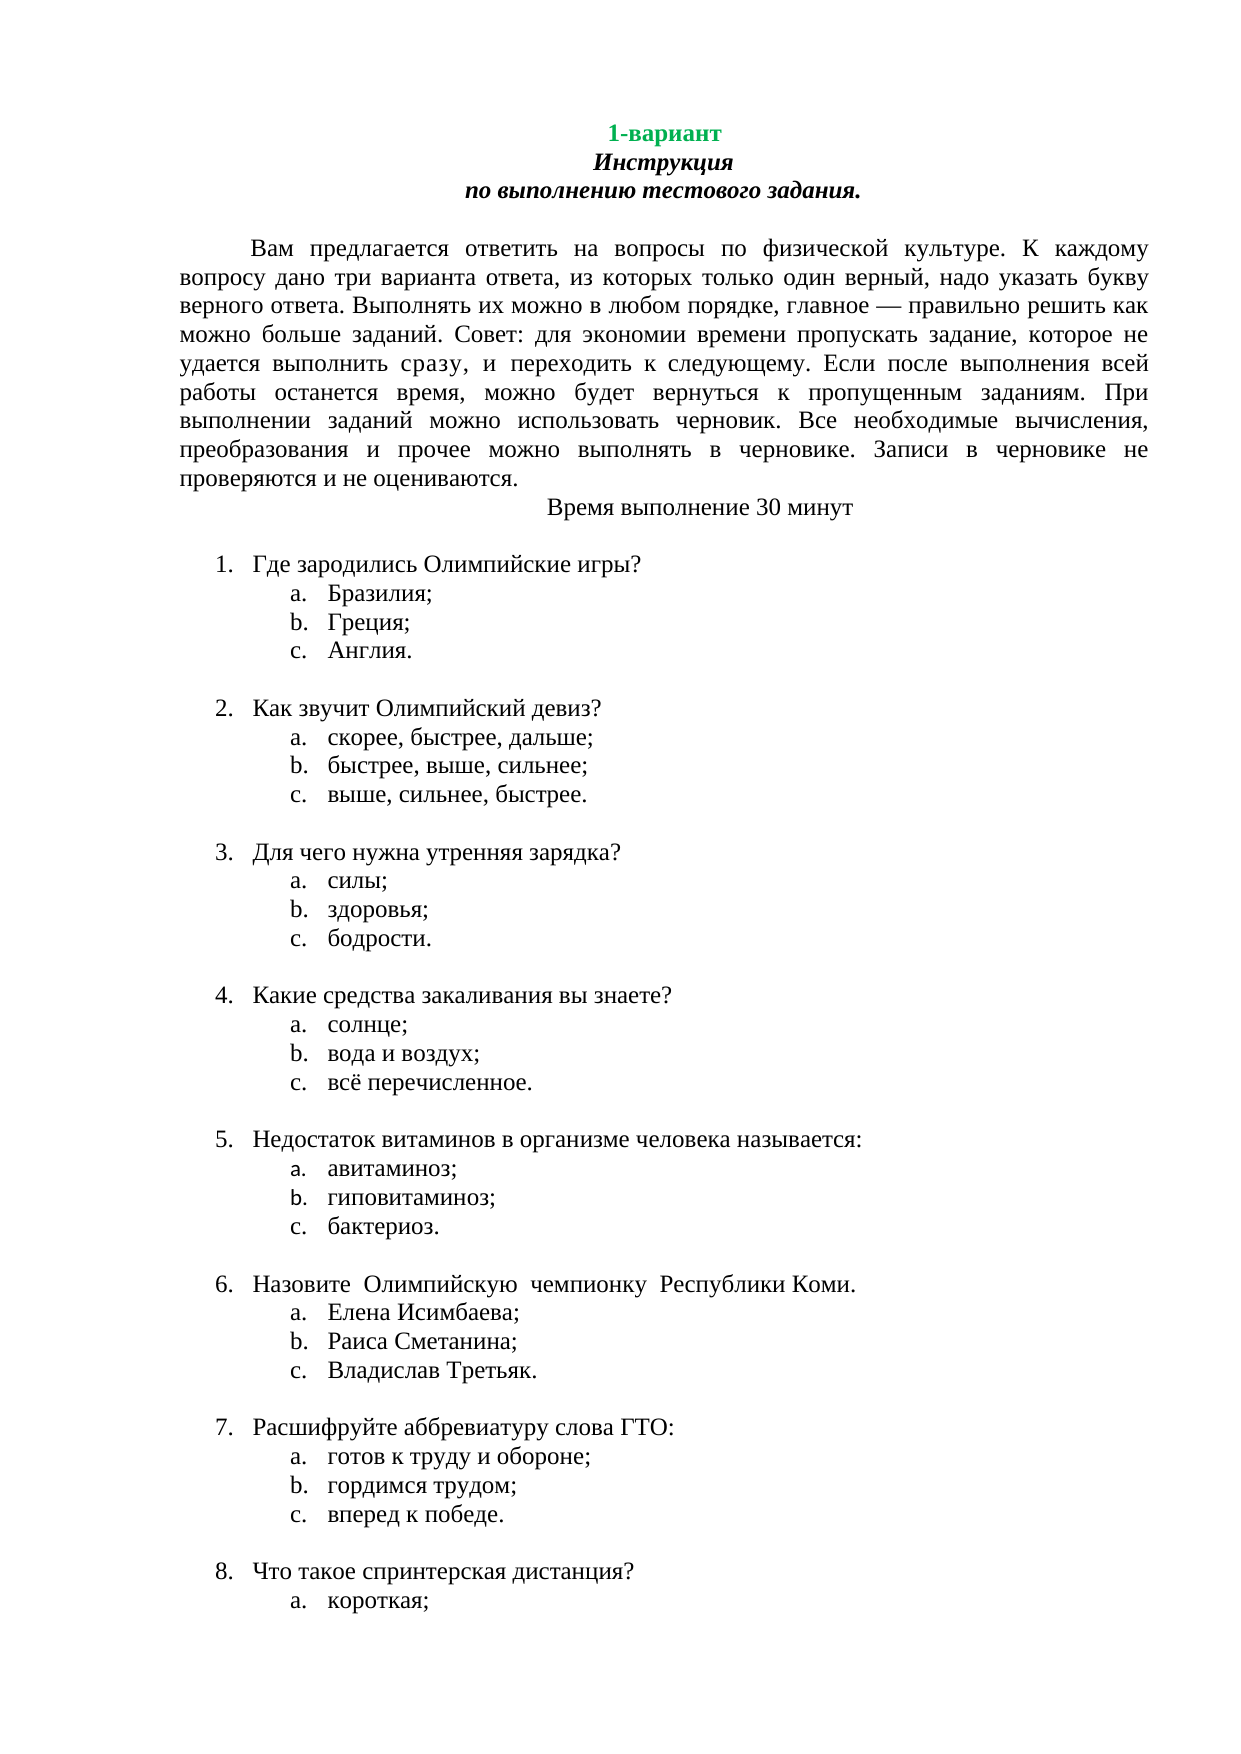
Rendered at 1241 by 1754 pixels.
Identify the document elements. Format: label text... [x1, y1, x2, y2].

list бактериоз. [290, 1211, 1152, 1240]
list Англия. [290, 636, 1152, 664]
list готов к труду и обороне; [290, 1441, 1152, 1470]
list бодрости. [290, 923, 1152, 952]
list солнце; [290, 1009, 1152, 1038]
list быстрее, выше, сильнее; [290, 751, 1152, 779]
list Недостаток витаминов в организме человека называется: [215, 1124, 1152, 1153]
text 1-вариант [177, 118, 1152, 147]
text Вам предлагается ответить на вопросы по физической культуре. К каждому вопросу дано три варианта ответа, из которых только один верный, надо указать букву верного ответа. Выполнять их можно в любом порядке, главное — правильно решить как можно больше заданий. Совет: для экономии времени пропускать задание, которое не удается выполнить сразу, и переходить к следующему. Если после выполнения всей работы останется время, можно будет вернуться к пропущенным заданиям. При выполнении заданий можно использовать черновик. Все необходимые вычисления, преобразования и прочее можно выполнять в черновике. Записи в черновике не проверяются и не оцениваются. [179, 233, 1149, 492]
list Владислав Третьяк. [290, 1355, 1152, 1384]
text Время выполнение 30 минут [179, 492, 1149, 521]
list здоровья; [290, 894, 1152, 923]
text по выполнению тестового задания. [177, 176, 1152, 204]
list Назовите Олимпийскую чемпионку Республики Коми. [215, 1269, 1152, 1297]
list выше, сильнее, быстрее. [290, 779, 1152, 808]
list Где зародились Олимпийские игры? [215, 549, 1152, 578]
list Как звучит Олимпийский девиз? [215, 693, 1152, 722]
list Раиса Сметанина; [290, 1326, 1152, 1355]
list вперед к победе. [290, 1499, 1152, 1527]
list скорее, быстрее, дальше; [290, 722, 1152, 751]
list Расшифруйте аббревиатуру слова ГТО: [215, 1412, 1152, 1441]
list Бразилия; [290, 578, 1152, 607]
list Для чего нужна утренняя зарядка? [215, 837, 1152, 866]
list авитаминоз; [290, 1153, 1152, 1182]
list Что такое спринтерская дистанция? [215, 1556, 1152, 1585]
list Елена Исимбаева; [290, 1297, 1152, 1326]
text Инструкция [177, 147, 1152, 176]
list Какие средства закаливания вы знаете? [215, 981, 1152, 1009]
list силы; [290, 866, 1152, 894]
list вода и воздух; [290, 1038, 1152, 1067]
list гиповитаминоз; [290, 1182, 1152, 1211]
list короткая; [290, 1585, 1152, 1614]
list гордимся трудом; [290, 1470, 1152, 1499]
list всё перечисленное. [290, 1067, 1152, 1096]
list Греция; [290, 607, 1152, 636]
